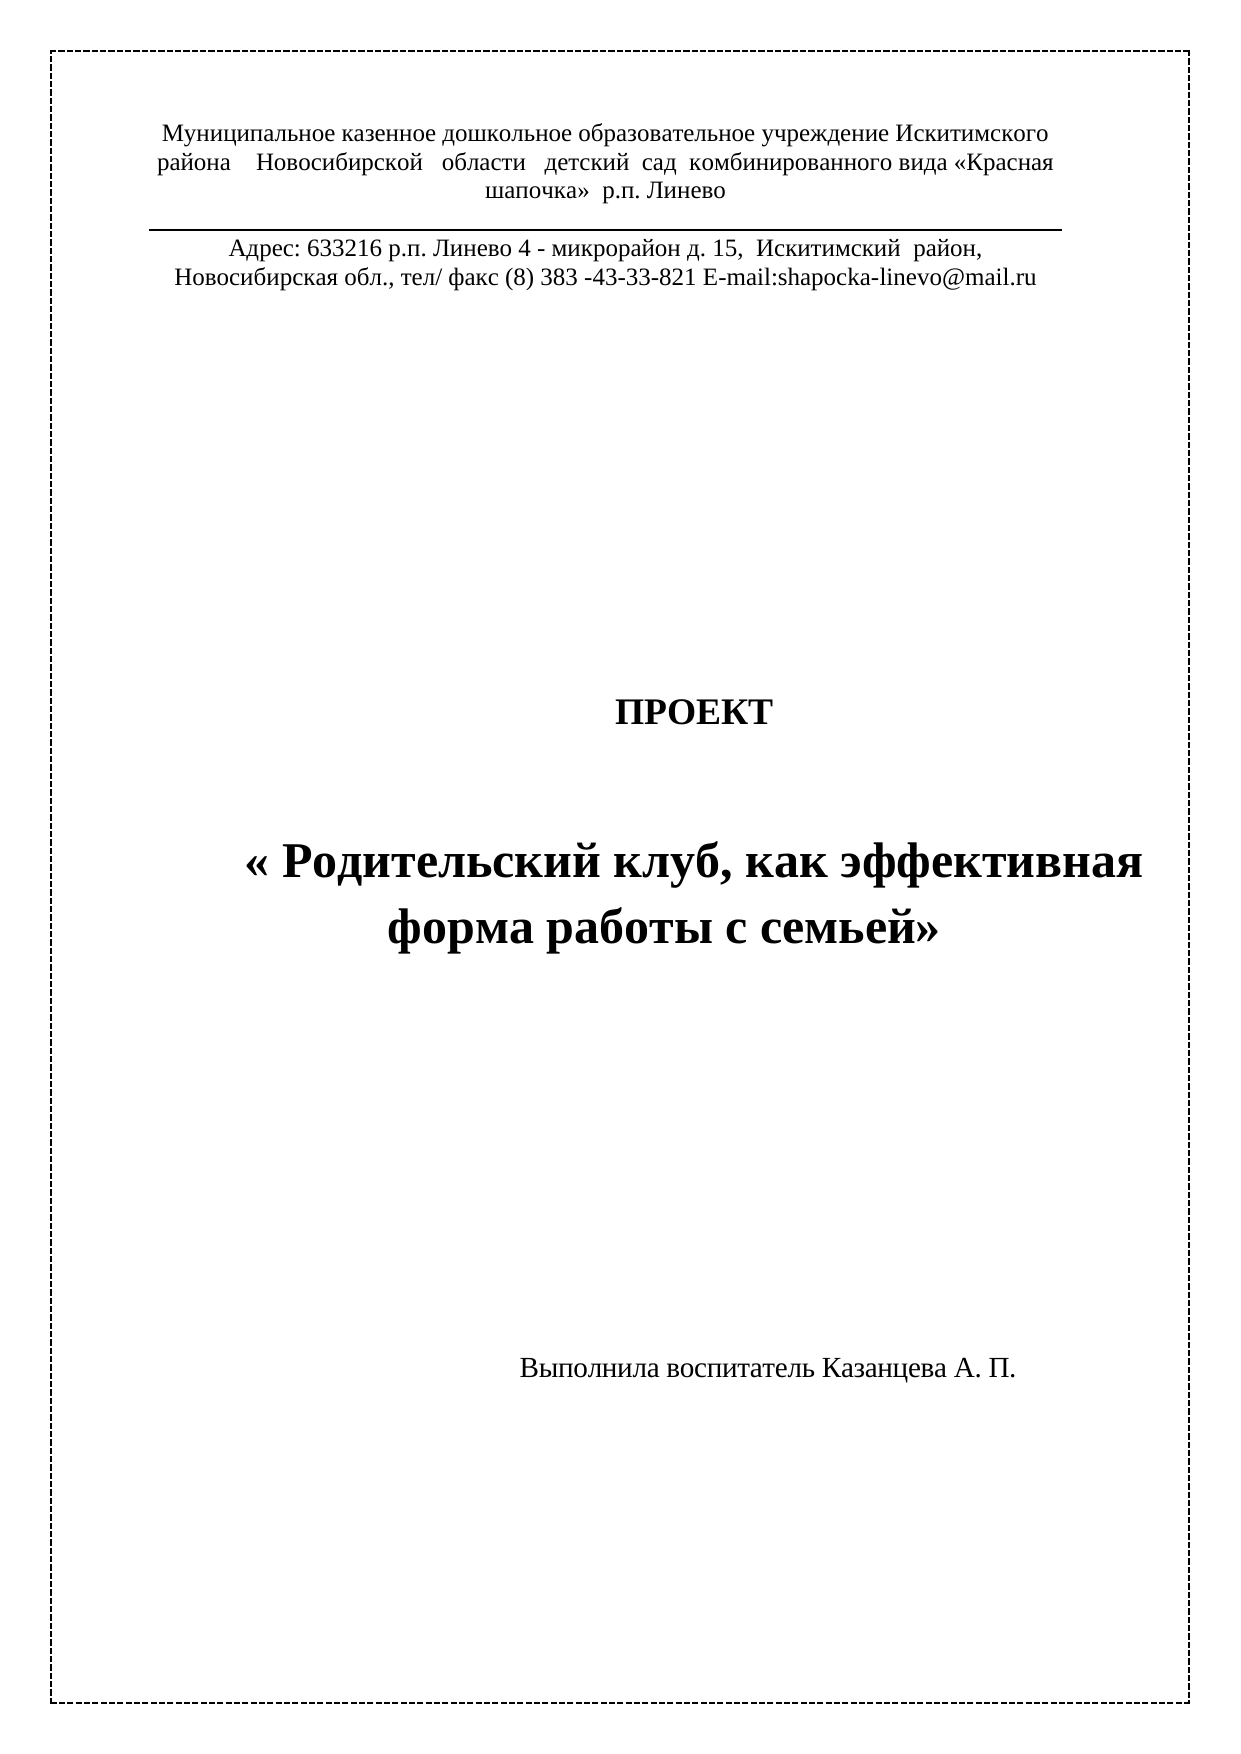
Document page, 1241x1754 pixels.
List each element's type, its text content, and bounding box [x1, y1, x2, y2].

text Муниципальное казенное дошкольное образовательное учреждение Искитимского района Новосибирской области детский сад комбинированного вида «Красная шапочка» р.п. Линево [148, 118, 1063, 204]
text Адрес: 633216 р.п. Линево 4 - микрорайон д. 15, Искитимский район, Новосибирская обл., тел/ факс (8) 383 -43-33-821 Е-mail:shapocka-linevo@mail.ru [148, 233, 1063, 291]
text Выполнила воспитатель Казанцева А. П. [177, 1351, 1152, 1384]
text _________________________________________________________________________ [148, 204, 1063, 233]
text ПРОЕКТ [177, 690, 1152, 733]
text « Родительский клуб, как эффективная форма работы с семьей» [177, 831, 1152, 954]
